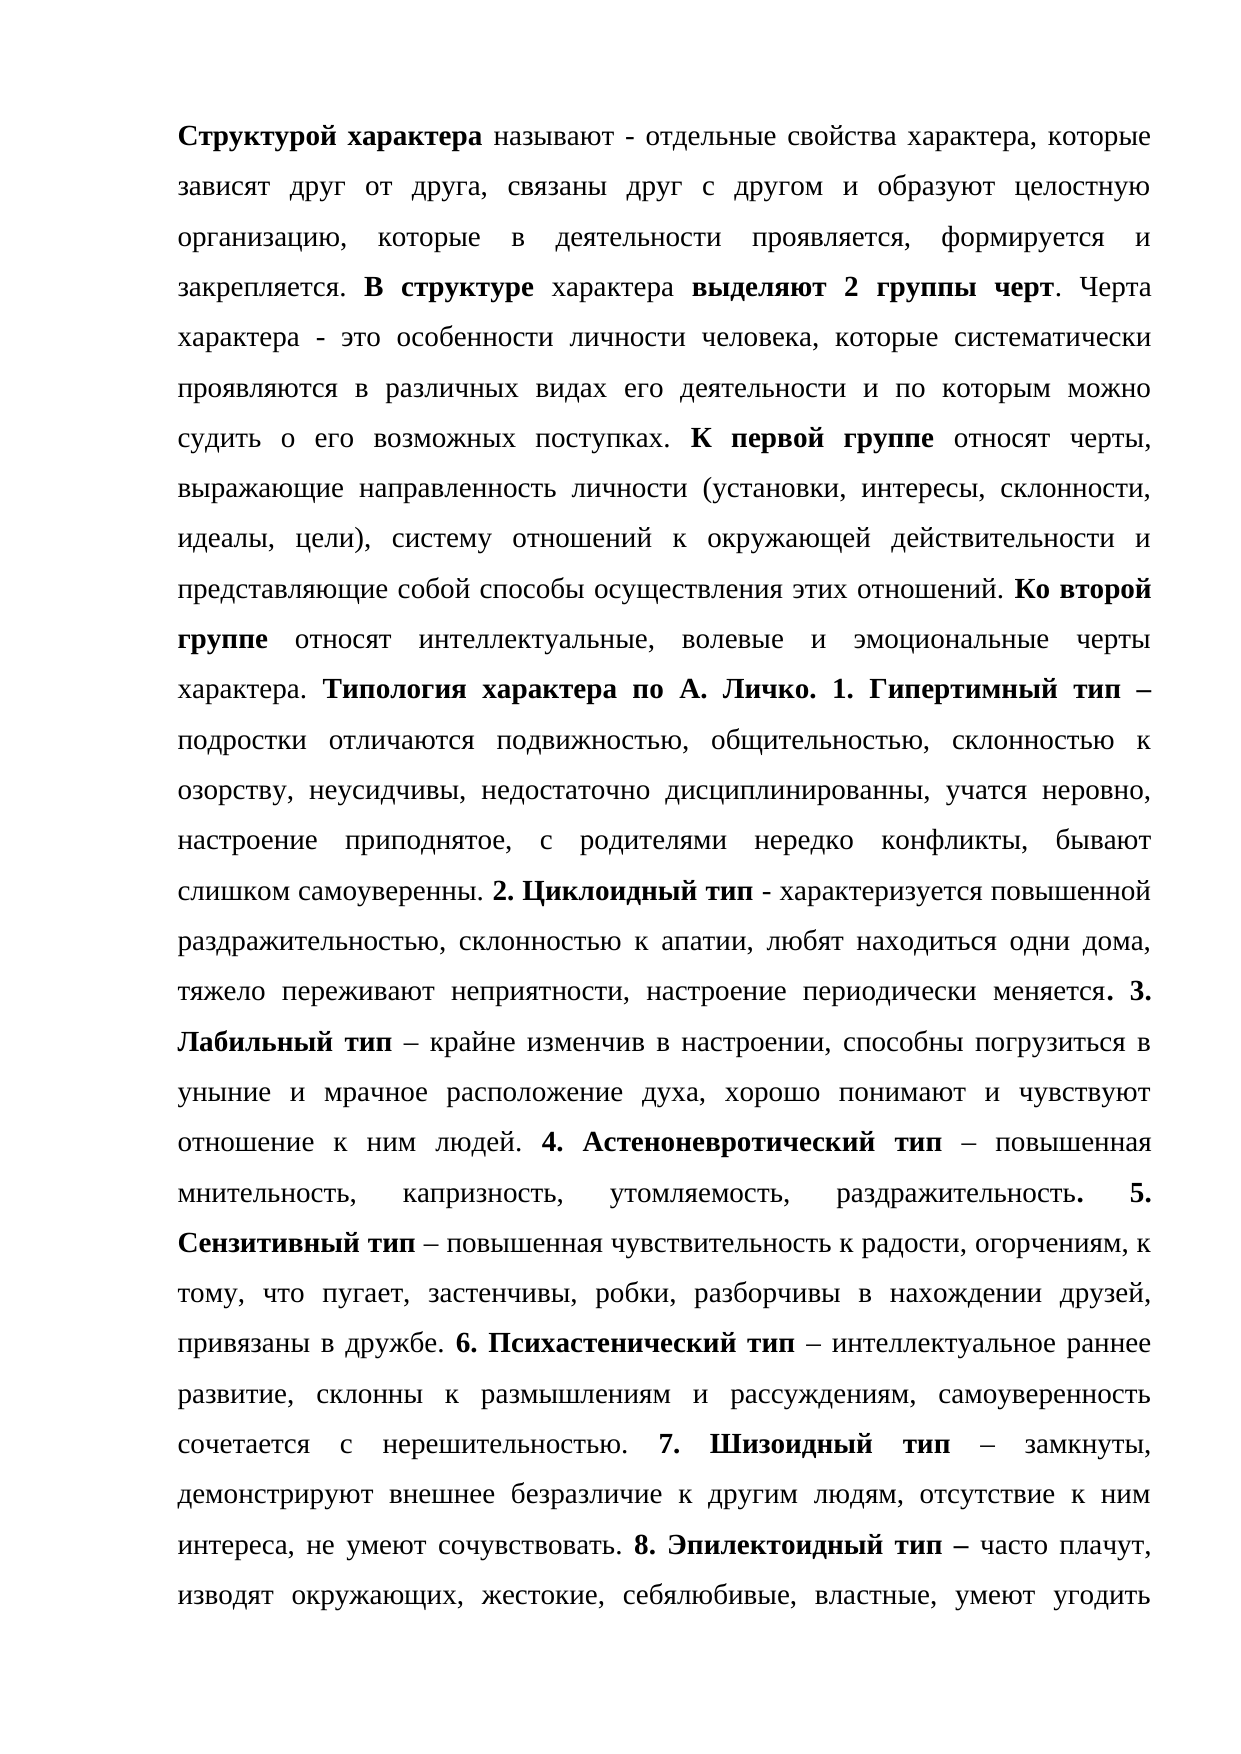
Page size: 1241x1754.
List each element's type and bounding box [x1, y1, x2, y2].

text [177, 118, 1152, 1611]
